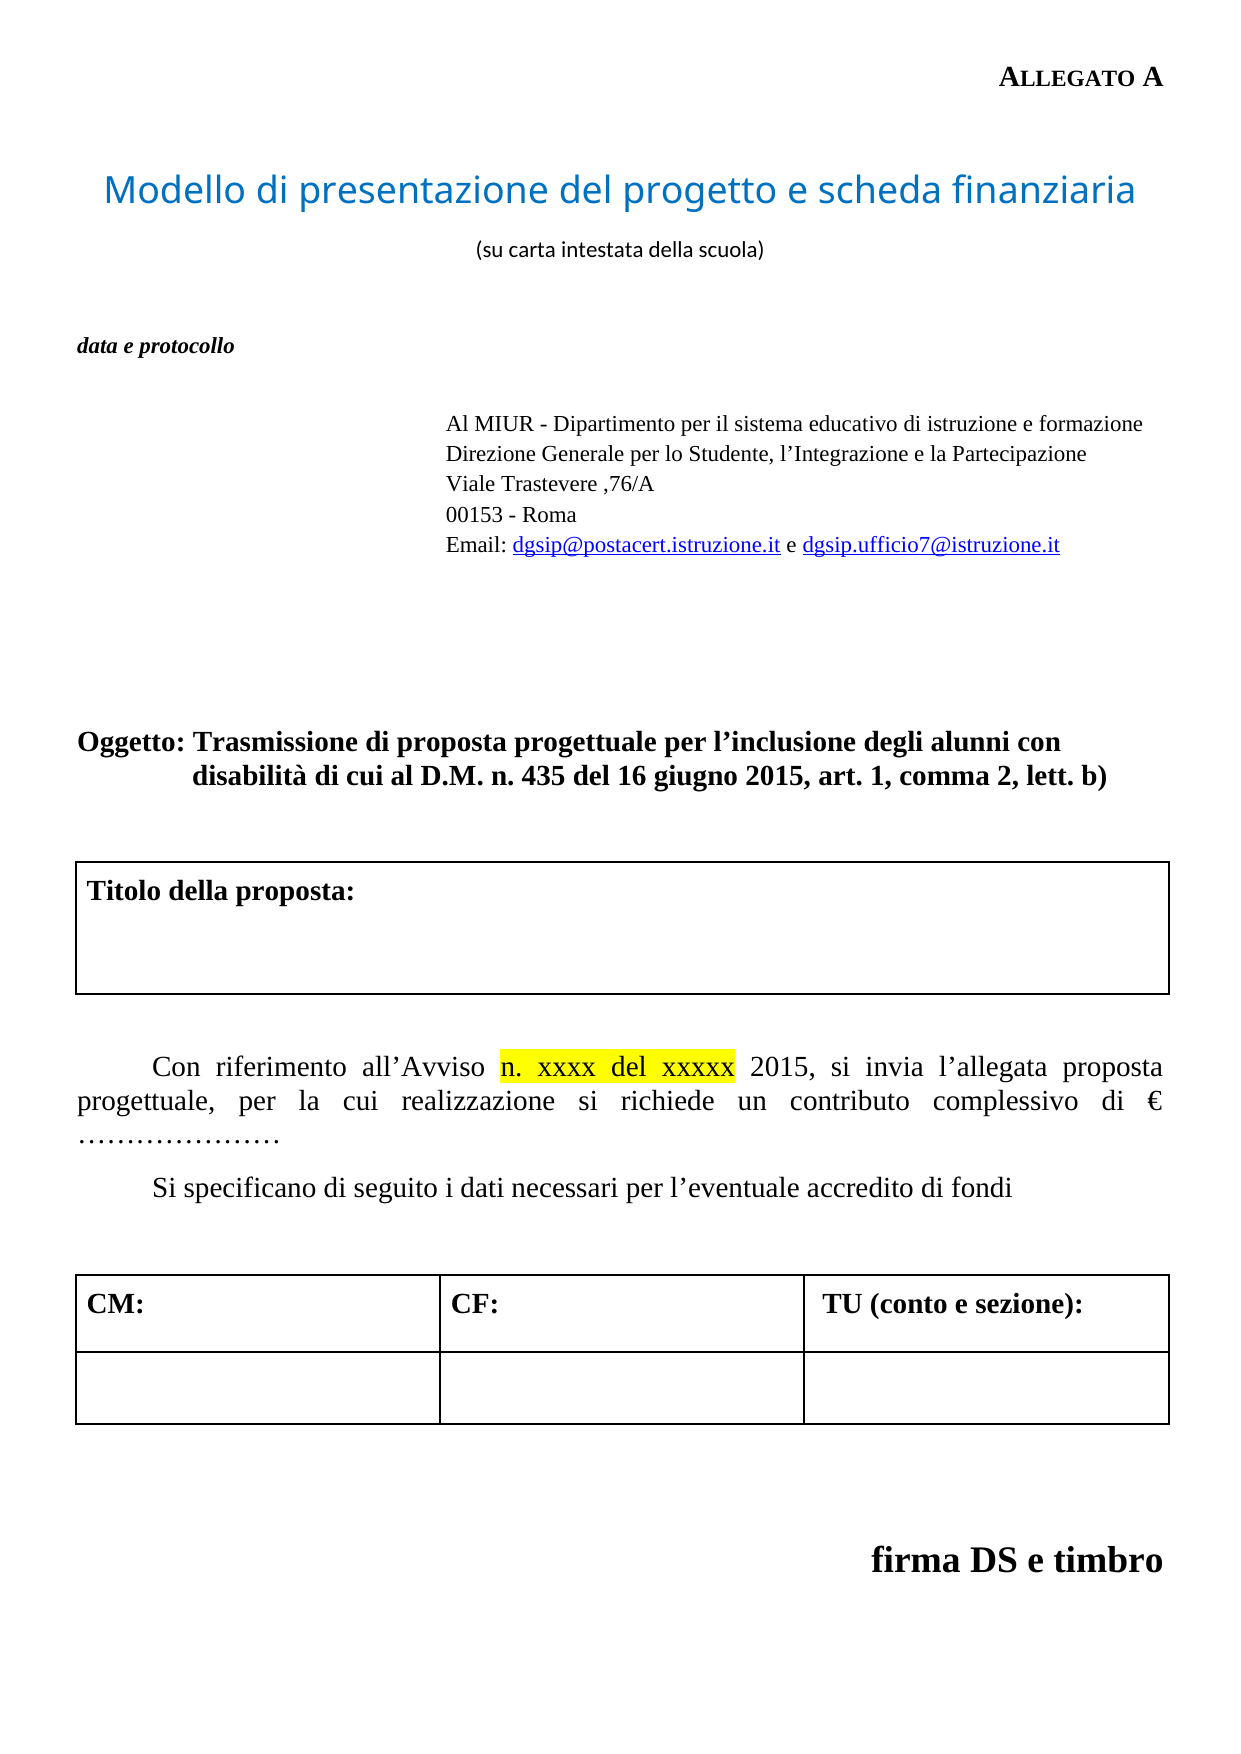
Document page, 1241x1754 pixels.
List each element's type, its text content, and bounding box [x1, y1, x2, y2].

text Con riferimento all’Avviso n. xxxx del xxxxx 2015, si invia l’allegata proposta progettuale, per la cui realizzazione si richiede un contributo complessivo di € ………………… [77, 1049, 1163, 1150]
text Viale Trastevere ,76/A [372, 470, 1163, 497]
table_cell [805, 1353, 1168, 1423]
text Oggetto: Trasmissione di proposta progettuale per l’inclusione degli alunni con disabilità di cui al D.M. n. 435 del 16 giugno 2015, art. 1, comma 2, lett. b) [77, 724, 1163, 791]
text Allegato A [77, 59, 1163, 93]
table_header TU (conto e sezione): [805, 1276, 1168, 1351]
table_cell [441, 1353, 803, 1423]
text Email: dgsip@postacert.istruzione.it e dgsip.ufficio7@istruzione.it [372, 531, 1163, 557]
text firma DS e timbro [77, 1538, 1163, 1581]
table_cell [77, 1353, 439, 1423]
text 00153 - Roma [372, 501, 1163, 527]
table_header CM: [77, 1276, 439, 1351]
text Si specificano di seguito i dati necessari per l’eventuale accredito di fondi [77, 1171, 1163, 1204]
text data e protocollo [77, 333, 1163, 359]
text (su carta intestata della scuola) [77, 235, 1163, 263]
text Direzione Generale per lo Studente, l’Integrazione e la Partecipazione [372, 440, 1163, 467]
table_header CF: [441, 1276, 803, 1351]
table_header Titolo della proposta: [77, 863, 1168, 993]
text Modello di presentazione del progetto e scheda finanziaria [77, 163, 1163, 214]
text Al MIUR - Dipartimento per il sistema educativo di istruzione e formazione [372, 410, 1163, 436]
